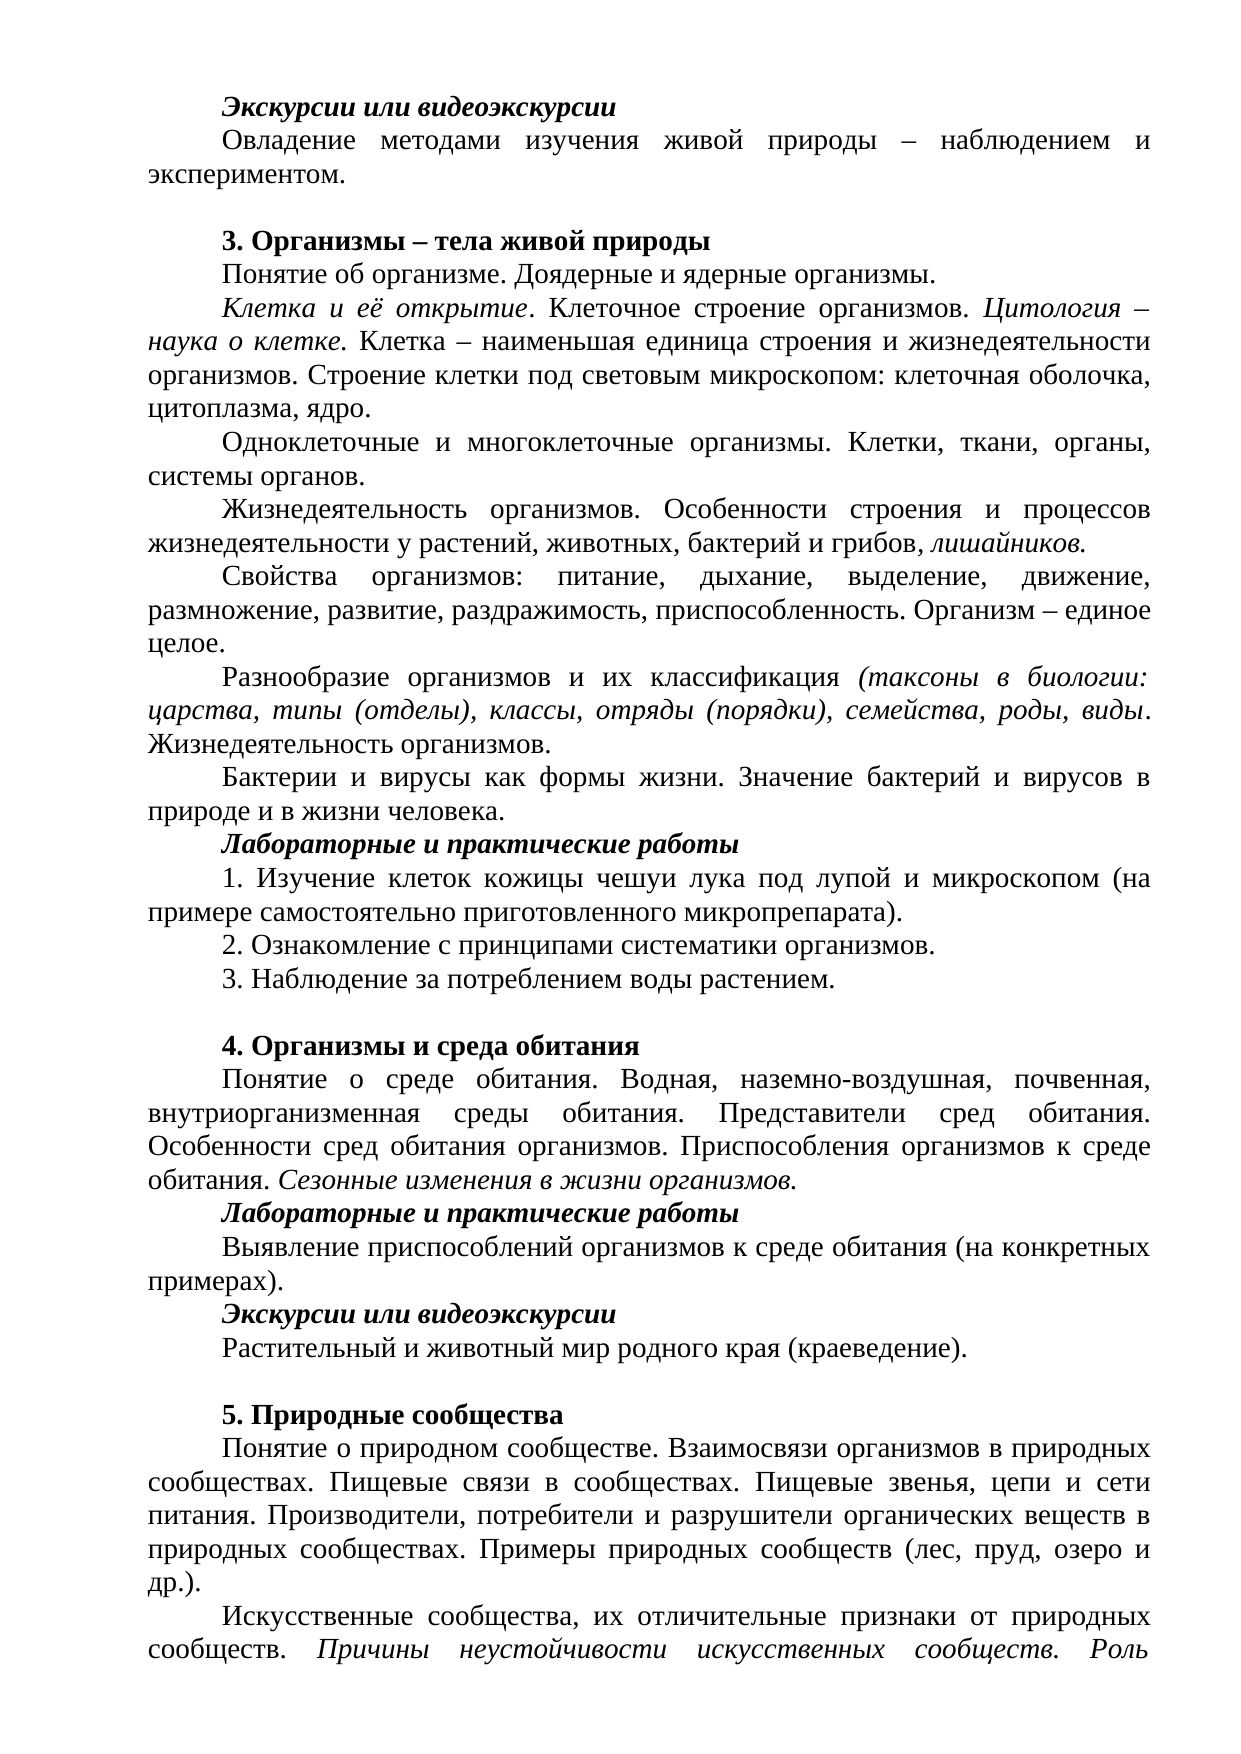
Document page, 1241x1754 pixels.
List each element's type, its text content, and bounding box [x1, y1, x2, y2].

text 3. Организмы – тела живой природы [148, 223, 1152, 256]
text Растительный и животный мир родного края (краеведение). [148, 1330, 1152, 1363]
text 3. Наблюдение за потреблением воды растением. [148, 961, 1152, 994]
text Понятие об организме. Доядерные и ядерные организмы. [148, 256, 1152, 290]
text Свойства организмов: питание, дыхание, выделение, движение, размножение, развитие, раздражимость, приспособленность. Организм – единое целое. [148, 558, 1152, 659]
text 1. Изучение клеток кожицы чешуи лука под лупой и микроскопом (на примере самостоятельно приготовленного микропрепарата). [148, 860, 1152, 927]
text Понятие о среде обитания. Водная, наземно-воздушная, почвенная, внутриорганизменная среды обитания. Представители сред обитания. Особенности сред обитания организмов. Приспособления организмов к среде обитания. Сезонные изменения в жизни организмов. [148, 1061, 1152, 1196]
text Лабораторные и практические работы [148, 1196, 1152, 1229]
text Разнообразие организмов и их классификация (таксоны в биологии: царства, типы (отделы), классы, отряды (порядки), семейства, роды, виды. Жизнедеятельность организмов. [148, 659, 1152, 759]
text Выявление приспособлений организмов к среде обитания (на конкретных примерах). [148, 1229, 1152, 1296]
text Понятие о природном сообществе. Взаимосвязи организмов в природных сообществах. Пищевые связи в сообществах. Пищевые звенья, цепи и сети питания. Производители, потребители и разрушители органических веществ в природных сообществах. Примеры природных сообществ (лес, пруд, озеро и др.). [148, 1430, 1152, 1598]
text Лабораторные и практические работы [148, 827, 1152, 860]
text Одноклеточные и многоклеточные организмы. Клетки, ткани, органы, системы органов. [148, 424, 1152, 491]
text Экскурсии или видеоэкскурсии [148, 89, 1152, 122]
text Экскурсии или видеоэкскурсии [148, 1296, 1152, 1330]
text Жизнедеятельность организмов. Особенности строения и процессов жизнедеятельности у растений, животных, бактерий и грибов, лишайников. [148, 491, 1152, 558]
text Овладение методами изучения живой природы – наблюдением и экспериментом. [148, 122, 1152, 189]
text 2. Ознакомление с принципами систематики организмов. [148, 927, 1152, 961]
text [148, 1598, 1152, 1665]
text Клетка и её открытие. Клеточное строение организмов. Цитология – наука о клетке. Клетка – наименьшая единица строения и жизнедеятельности организмов. Строение клетки под световым микроскопом: клеточная оболочка, цитоплазма, ядро. [148, 290, 1152, 424]
text 4. Организмы и среда обитания [148, 1028, 1152, 1061]
text Бактерии и вирусы как формы жизни. Значение бактерий и вирусов в природе и в жизни человека. [148, 759, 1152, 827]
text 5. Природные сообщества [148, 1397, 1152, 1430]
